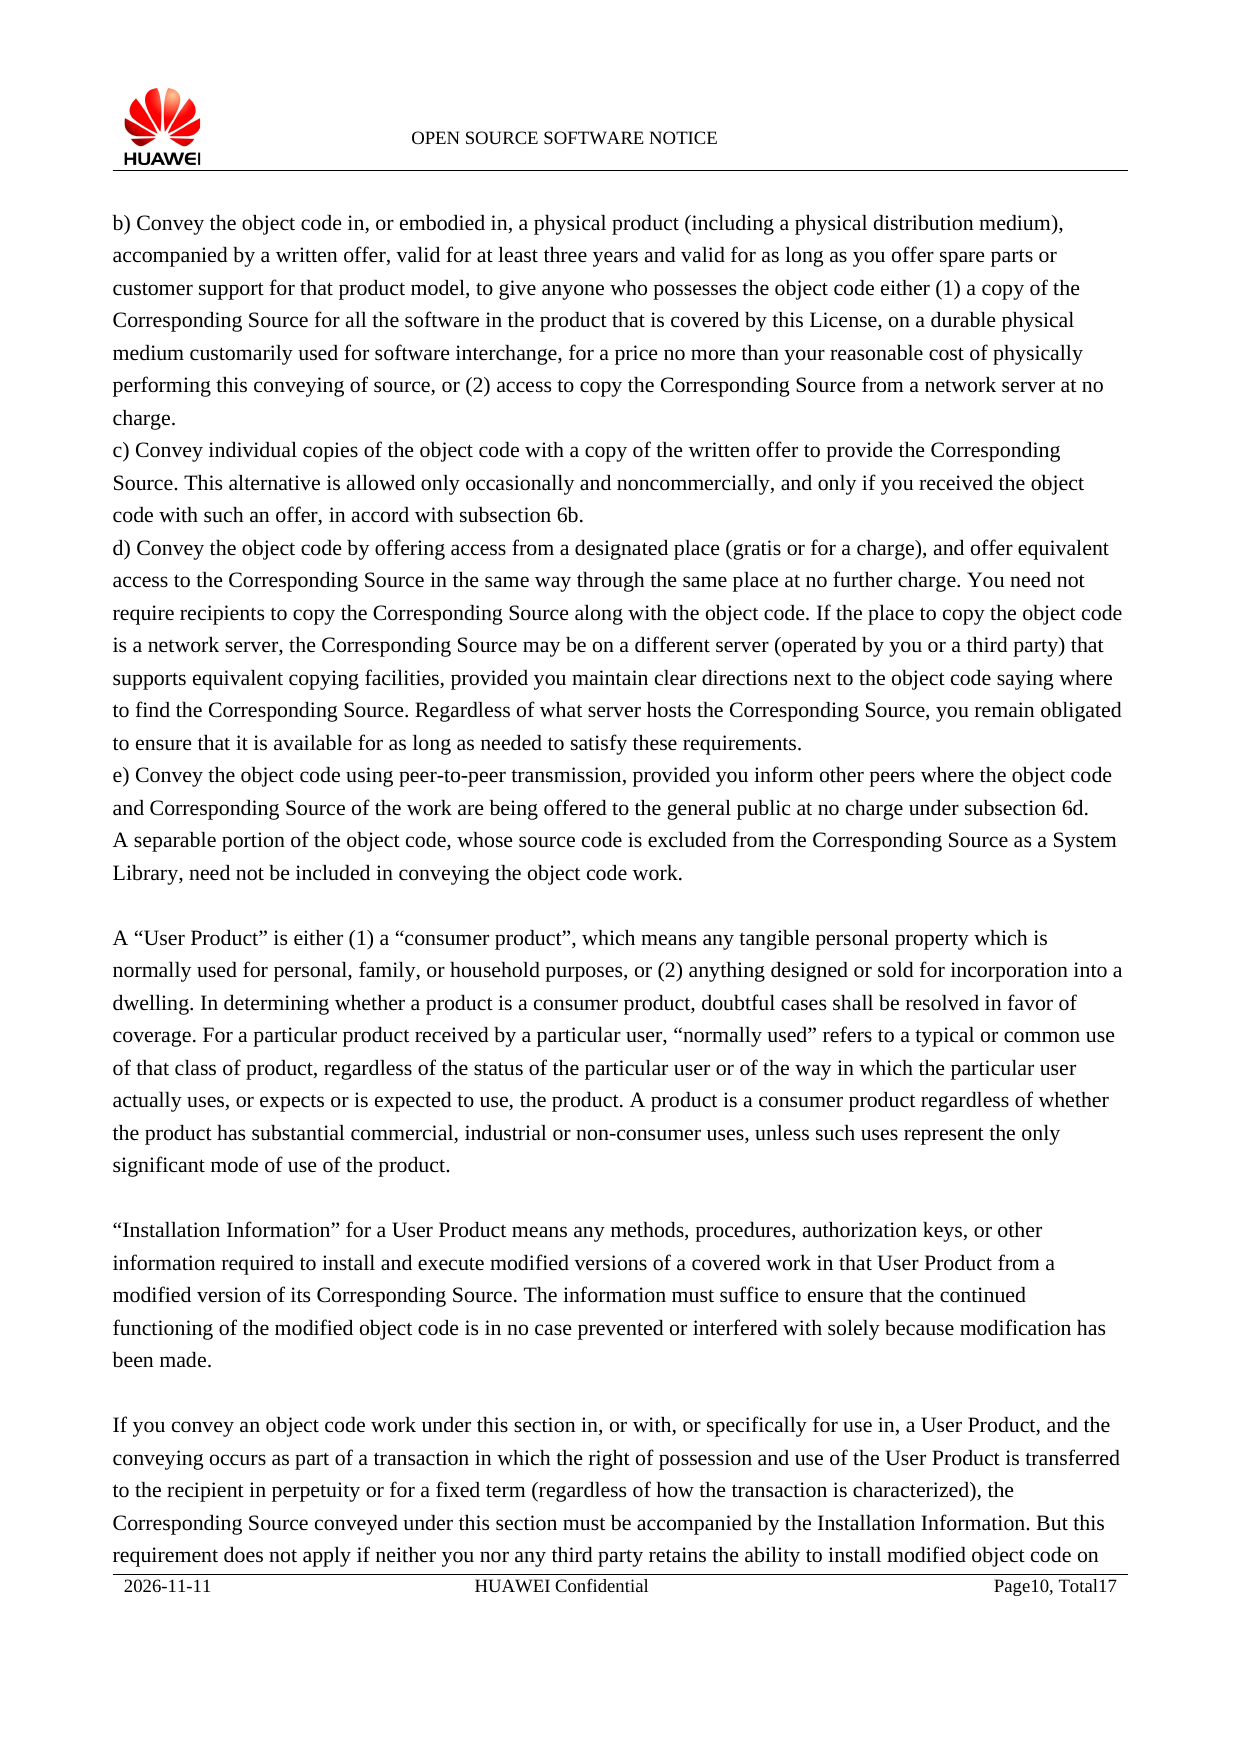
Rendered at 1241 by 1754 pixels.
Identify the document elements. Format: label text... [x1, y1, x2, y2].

picture [124, 88, 201, 165]
